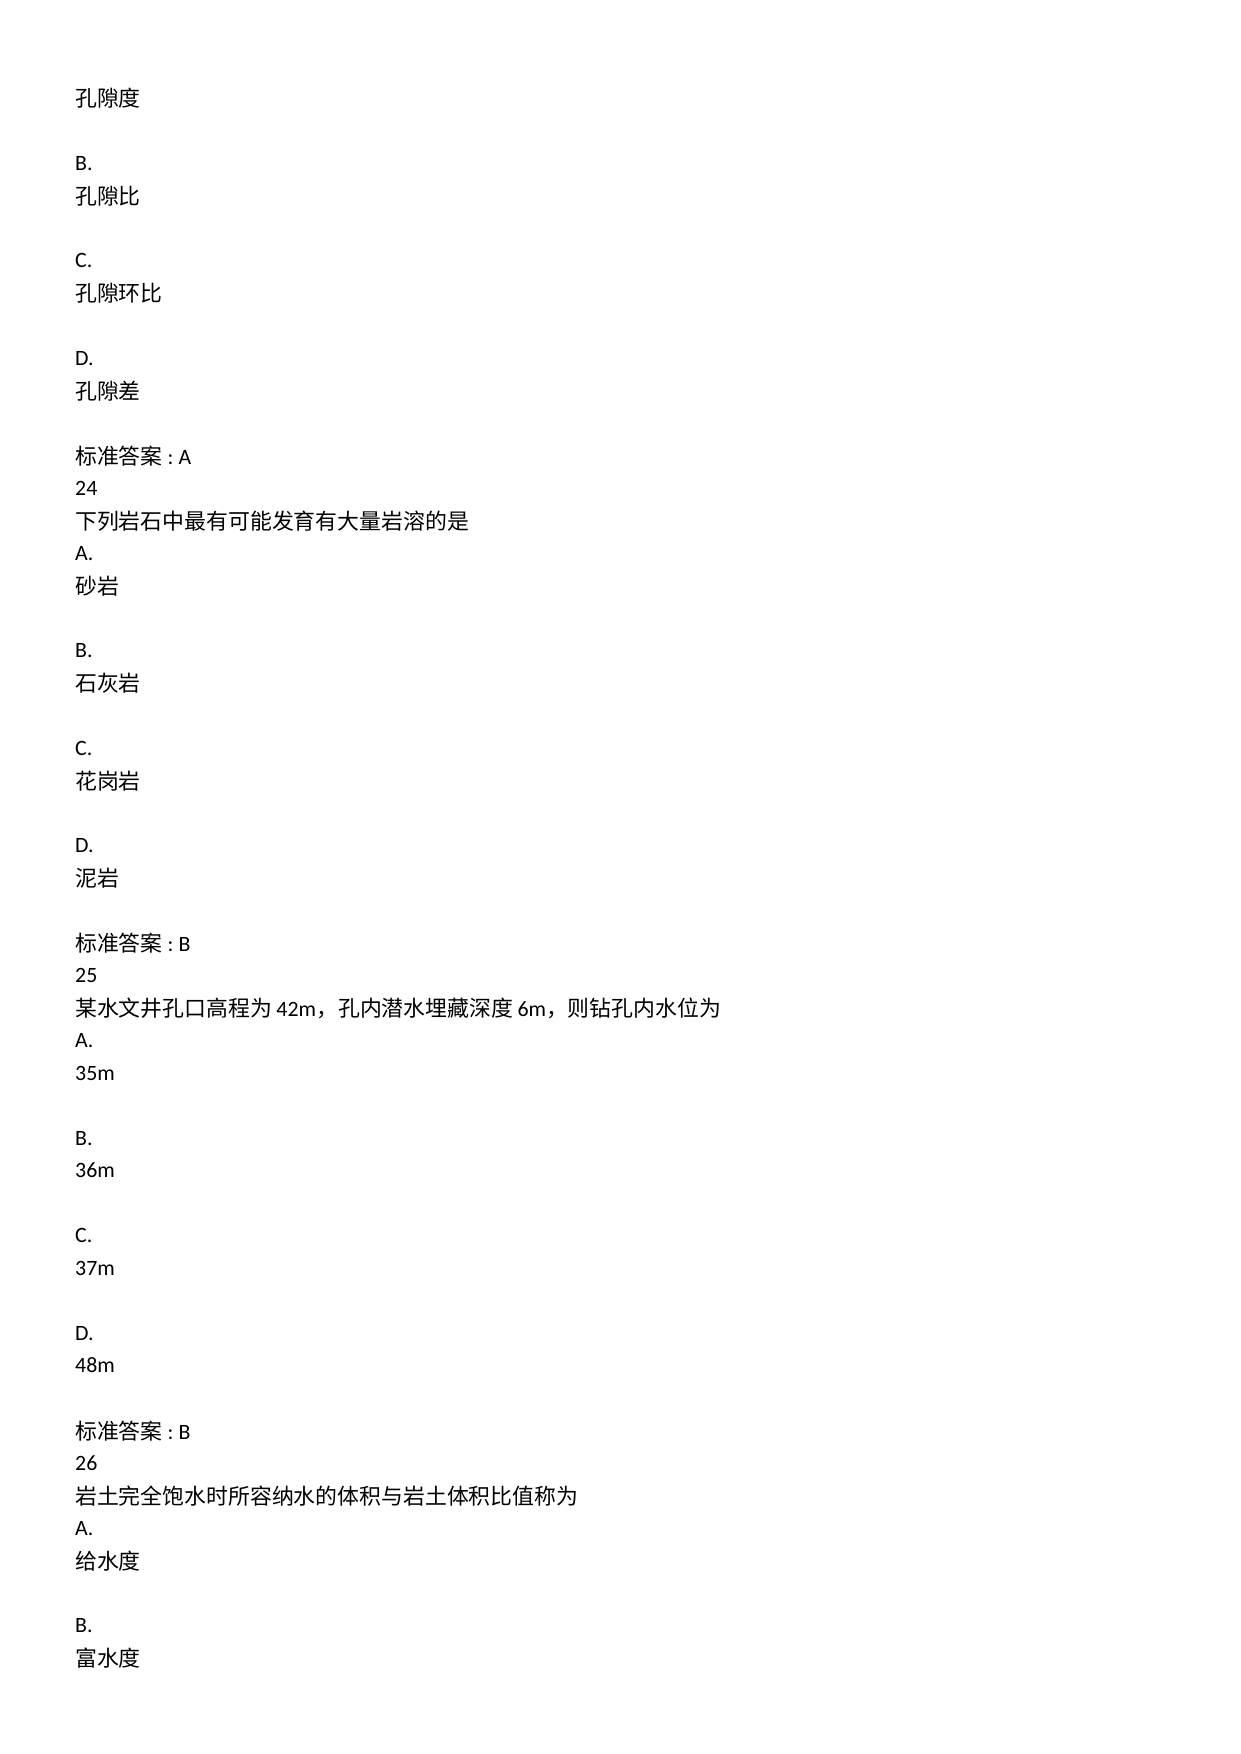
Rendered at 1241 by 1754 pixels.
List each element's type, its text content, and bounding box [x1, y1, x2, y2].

text 26 [75, 1446, 1165, 1478]
text 孔隙环比 [75, 276, 1165, 308]
text 25 [75, 958, 1165, 991]
text 某水文井孔口高程为42m，孔内潜水埋藏深度6m，则钻孔内水位为 [75, 991, 1165, 1023]
text C. [75, 731, 1165, 763]
text 标准答案 : B [75, 1413, 1165, 1446]
text 花岗岩 [75, 763, 1165, 796]
text 37m [75, 1251, 1165, 1283]
text A. [75, 1511, 1165, 1543]
text D. [75, 1316, 1165, 1348]
text B. [75, 1608, 1165, 1641]
text A. [75, 1023, 1165, 1056]
text 砂岩 [75, 568, 1165, 601]
text 48m [75, 1348, 1165, 1381]
text 岩土完全饱水时所容纳水的体积与岩土体积比值称为 [75, 1478, 1165, 1511]
text 孔隙比 [75, 178, 1165, 211]
text 标准答案 : A [75, 438, 1165, 471]
text 36m [75, 1153, 1165, 1186]
text 富水度 [75, 1641, 1165, 1673]
text 35m [75, 1056, 1165, 1088]
text B. [75, 633, 1165, 666]
text 孔隙度 [75, 81, 1165, 113]
text 24 [75, 471, 1165, 503]
text 石灰岩 [75, 666, 1165, 698]
text B. [75, 1121, 1165, 1153]
text B. [75, 146, 1165, 178]
text D. [75, 341, 1165, 373]
text C. [75, 243, 1165, 276]
text D. [75, 828, 1165, 861]
text 给水度 [75, 1543, 1165, 1576]
text 标准答案 : B [75, 926, 1165, 958]
text A. [75, 536, 1165, 568]
text 泥岩 [75, 861, 1165, 893]
text 下列岩石中最有可能发育有大量岩溶的是 [75, 503, 1165, 536]
text 孔隙差 [75, 373, 1165, 406]
text C. [75, 1218, 1165, 1251]
